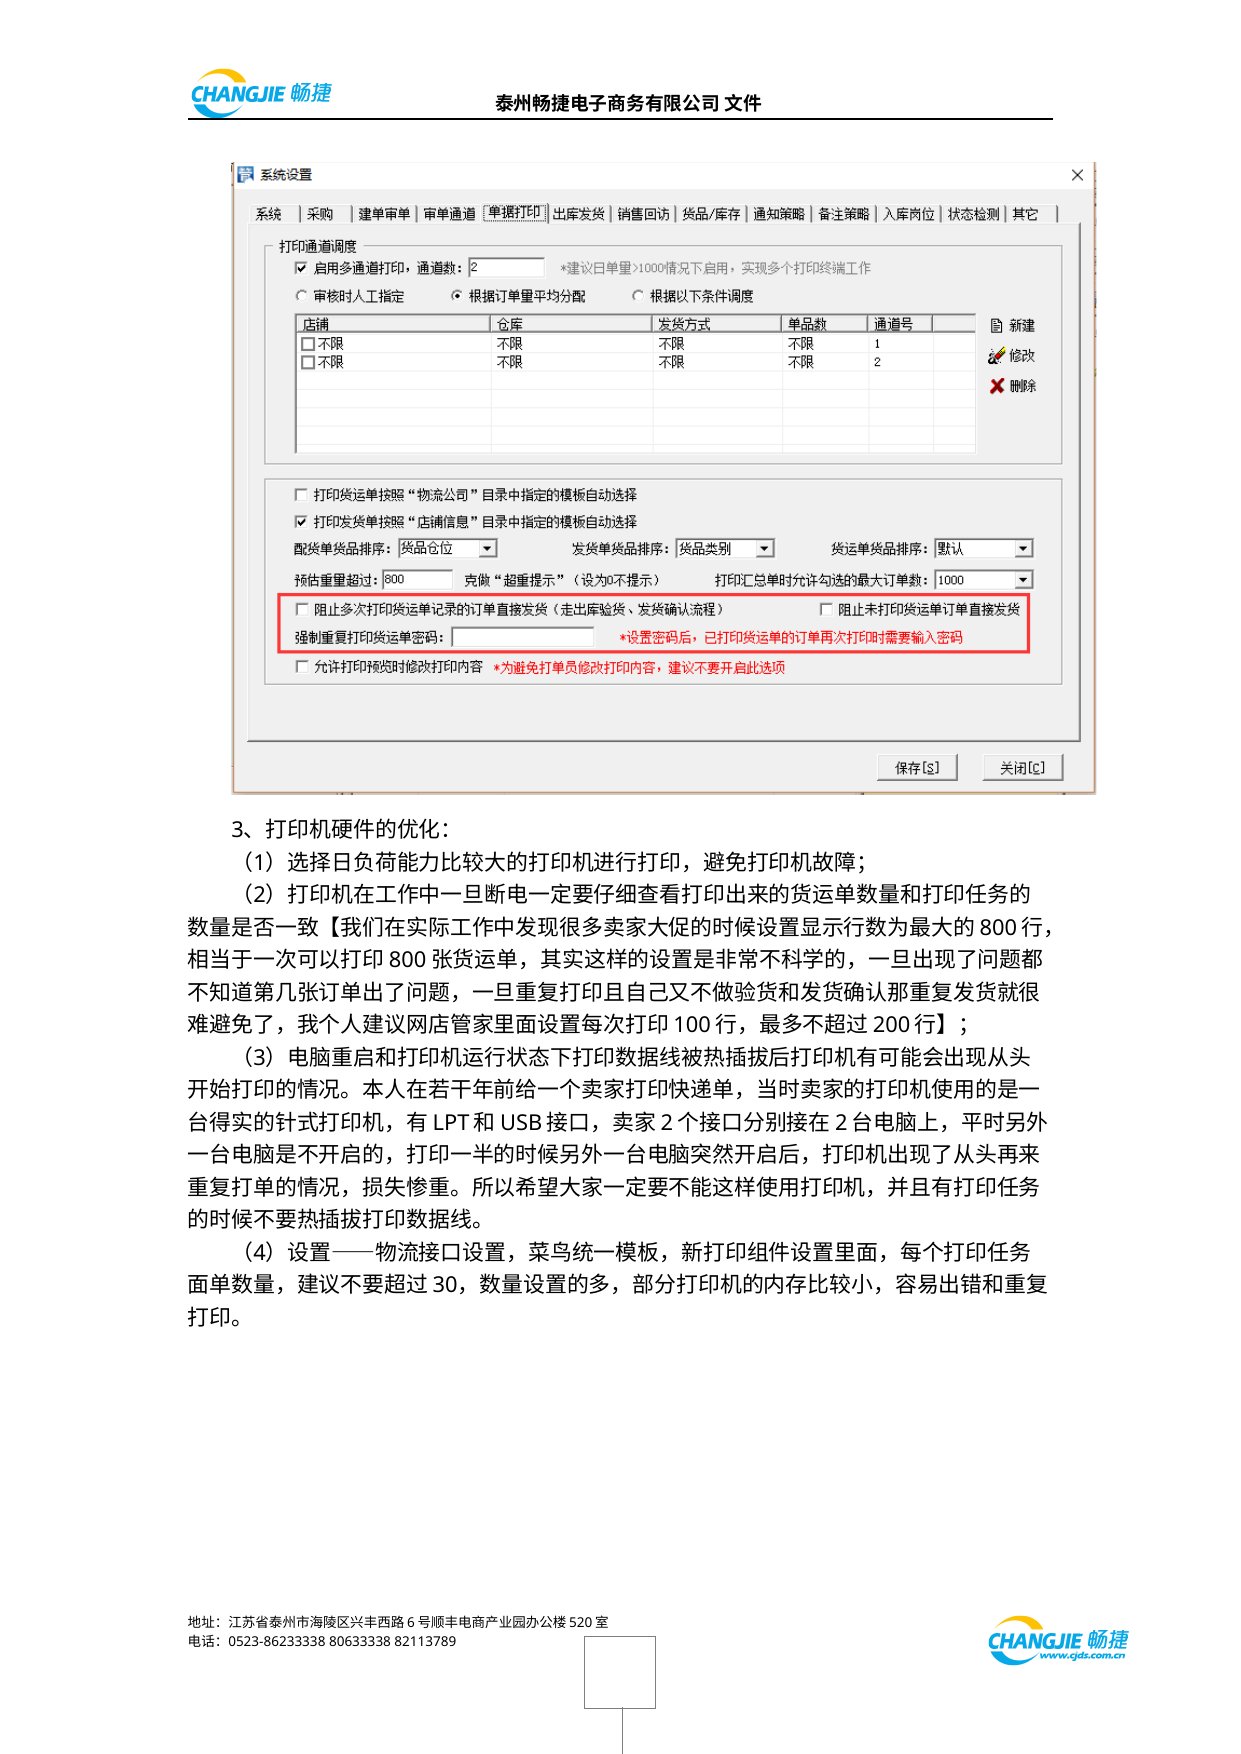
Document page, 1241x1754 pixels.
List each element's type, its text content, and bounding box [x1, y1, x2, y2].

text （4）设置——物流接口设置，菜鸟统一模板，新打印组件设置里面，每个打印任务面单数量，建议不要超过30，数量设置的多，部分打印机的内存比较小，容易出错和重复打印。 [187, 1234, 1053, 1332]
text （1）选择日负荷能力比较大的打印机进行打印，避免打印机故障； [187, 844, 1053, 877]
picture [186, 63, 337, 124]
text 3、打印机硬件的优化： [187, 812, 1053, 844]
picture [983, 1610, 1134, 1671]
picture [231, 162, 1097, 795]
text （2）打印机在工作中一旦断电一定要仔细查看打印出来的货运单数量和打印任务的数量是否一致【我们在实际工作中发现很多卖家大促的时候设置显示行数为最大的800行，相当于一次可以打印800张货运单，其实这样的设置是非常不科学的，一旦出现了问题都不知道第几张订单出了问题，一旦重复打印且自己又不做验货和发货确认那重复发货就很难避免了，我个人建议网店管家里面设置每次打印100行，最多不超过200行】； [187, 877, 1053, 1039]
text （3）电脑重启和打印机运行状态下打印数据线被热插拔后打印机有可能会出现从头开始打印的情况。本人在若干年前给一个卖家打印快递单，当时卖家的打印机使用的是一台得实的针式打印机，有LPT和USB接口，卖家2个接口分别接在2台电脑上，平时另外一台电脑是不开启的，打印一半的时候另外一台电脑突然开启后，打印机出现了从头再来重复打单的情况，损失惨重。所以希望大家一定要不能这样使用打印机，并且有打印任务的时候不要热插拔打印数据线。 [187, 1039, 1053, 1234]
